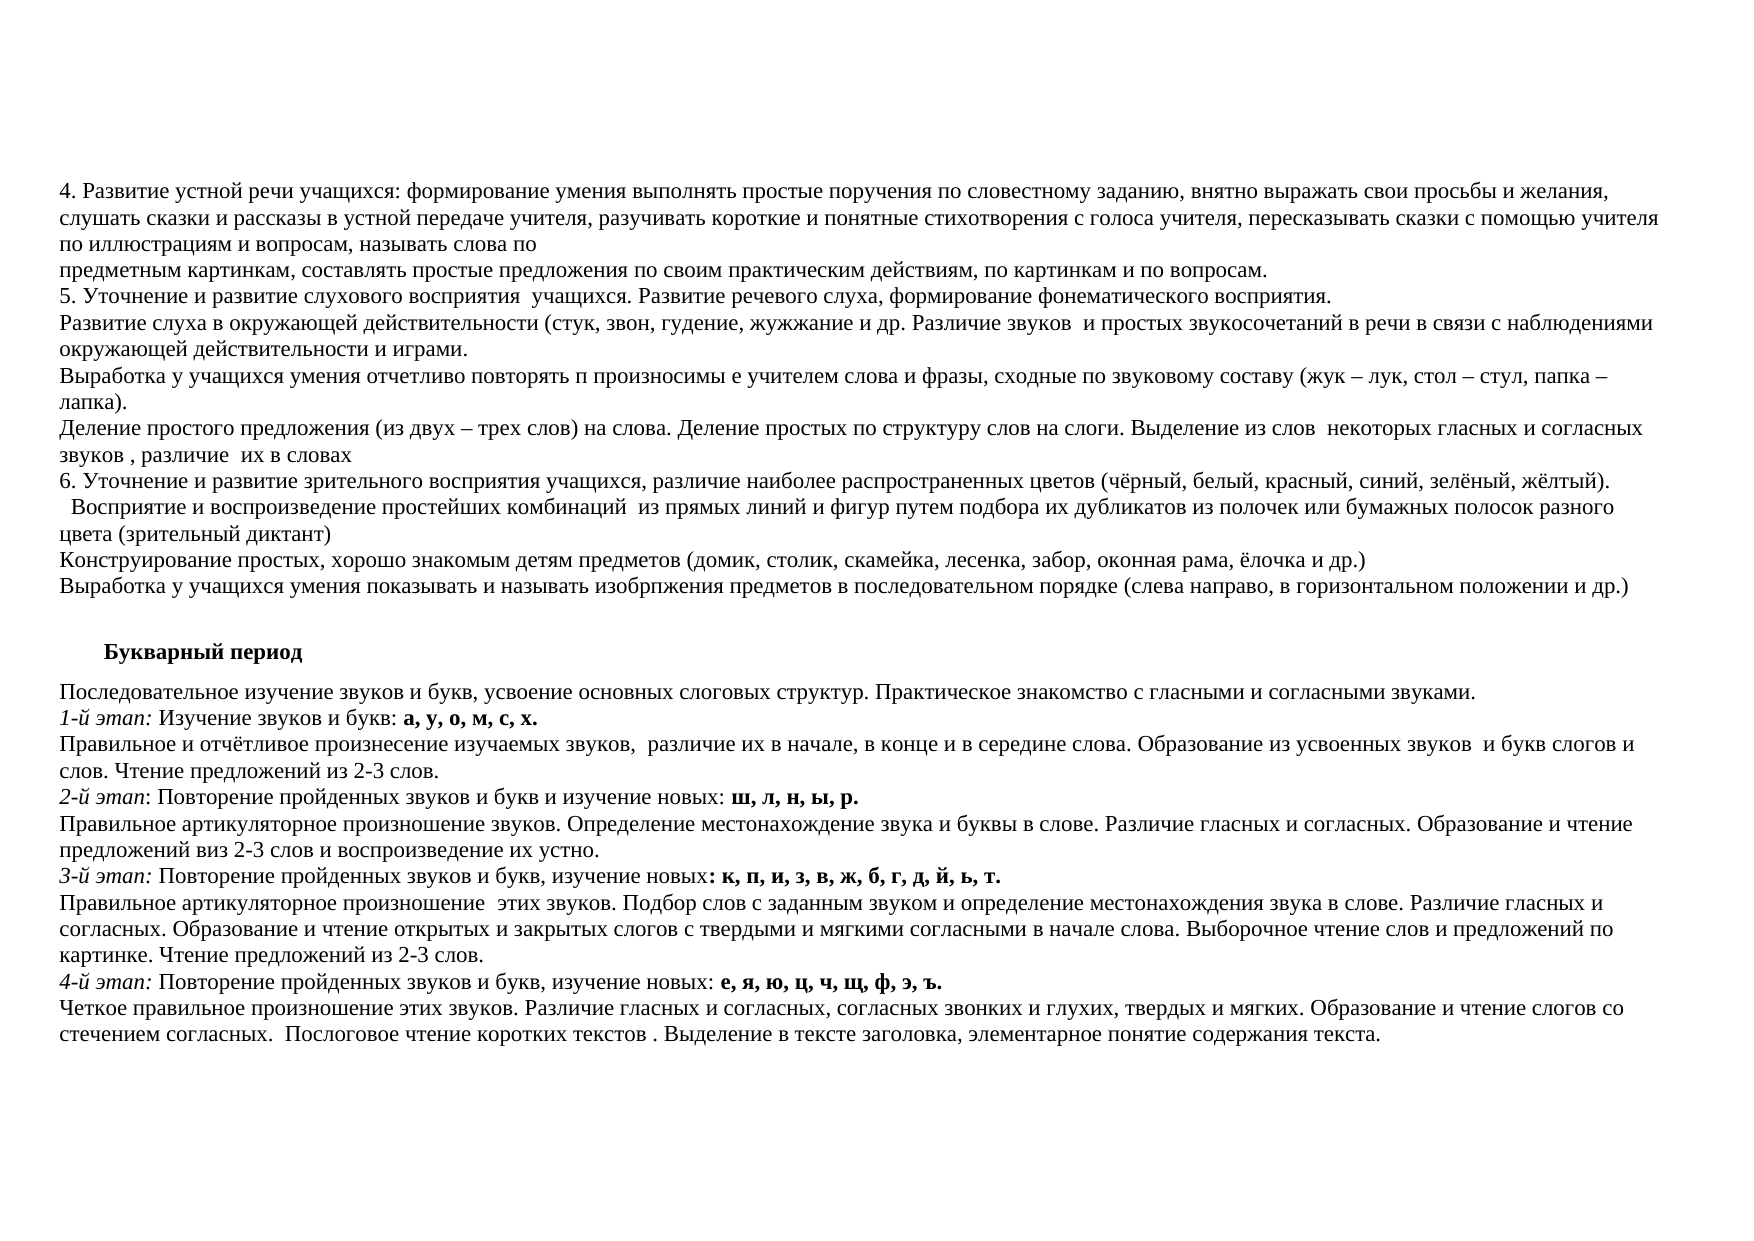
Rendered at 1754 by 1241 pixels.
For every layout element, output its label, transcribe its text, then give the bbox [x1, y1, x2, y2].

text 3-й этап: Повторение пройденных звуков и букв, изучение новых: к, п, и, з, в, ж, б, г, д, й, ь, т. [59, 862, 1665, 889]
text Конструирование простых, хорошо знакомым детям предметов (домик, столик, скамейка, лесенка, забор, оконная рама, ёлочка и др.) [59, 546, 1665, 572]
text Выработка у учащихся умения отчетливо повторять п произносимы е учителем слова и фразы, сходные по звуковому составу (жук – лук, стол – стул, папка – лапка). [59, 362, 1665, 414]
text Выработка у учащихся умения показывать и называть изобрпжения предметов в последовательном порядке (слева направо, в горизонтальном положении и др.) [59, 572, 1665, 599]
text 5. Уточнение и развитие слухового восприятия учащихся. Развитие речевого слуха, формирование фонематического восприятия. [59, 283, 1665, 309]
text Букварный период [44, 638, 1665, 665]
text Последовательное изучение звуков и букв, усвоение основных слоговых структур. Практическое знакомство с гласными и согласными звуками. [59, 678, 1665, 704]
text 1-й этап: Изучение звуков и букв: а, у, о, м, с, х. [59, 704, 1665, 731]
text Развитие слуха в окружающей действительности (стук, звон, гудение, жужжание и др. Различие звуков и простых звукосочетаний в речи в связи с наблюдениями окружающей действительности и играми. [59, 309, 1665, 362]
text Правильное артикуляторное произношение звуков. Определение местонахождение звука и буквы в слове. Различие гласных и согласных. Образование и чтение предложений виз 2-3 слов и воспроизведение их устно. [59, 809, 1665, 862]
text Восприятие и воспроизведение простейших комбинаций из прямых линий и фигур путем подбора их дубликатов из полочек или бумажных полосок разного цвета (зрительный диктант) [59, 493, 1665, 546]
text 4-й этап: Повторение пройденных звуков и букв, изучение новых: е, я, ю, ц, ч, щ, ф, э, ъ. [59, 968, 1665, 994]
text Четкое правильное произношение этих звуков. Различие гласных и согласных, согласных звонких и глухих, твердых и мягких. Образование и чтение слогов со стечением согласных. Послоговое чтение коротких текстов . Выделение в тексте заголовка, элементарное понятие содержания текста. [59, 994, 1665, 1047]
text Правильное артикуляторное произношение этих звуков. Подбор слов с заданным звуком и определение местонахождения звука в слове. Различие гласных и согласных. Образование и чтение открытых и закрытых слогов с твердыми и мягкими согласными в начале слова. Выборочное чтение слов и предложений по картинке. Чтение предложений из 2-3 слов. [59, 889, 1665, 968]
text Правильное и отчётливое произнесение изучаемых звуков, различие их в начале, в конце и в середине слова. Образование из усвоенных звуков и букв слогов и слов. Чтение предложений из 2-3 слов. [59, 731, 1665, 783]
text 2-й этап: Повторение пройденных звуков и букв и изучение новых: ш, л, н, ы, р. [59, 783, 1665, 809]
text предметным картинкам, составлять простые предложения по своим практическим действиям, по картинкам и по вопросам. [59, 256, 1665, 283]
text 4. Развитие устной речи учащихся: формирование умения выполнять простые поручения по словестному заданию, внятно выражать свои просьбы и желания, слушать сказки и рассказы в устной передаче учителя, разучивать короткие и понятные стихотворения с голоса учителя, пересказывать сказки с помощью учителя по иллюстрациям и вопросам, называть слова по [59, 177, 1665, 256]
text 6. Уточнение и развитие зрительного восприятия учащихся, различие наиболее распространенных цветов (чёрный, белый, красный, синий, зелёный, жёлтый). [59, 467, 1665, 493]
text Деление простого предложения (из двух – трех слов) на слова. Деление простых по структуру слов на слоги. Выделение из слов некоторых гласных и согласных звуков , различие их в словах [59, 414, 1665, 467]
